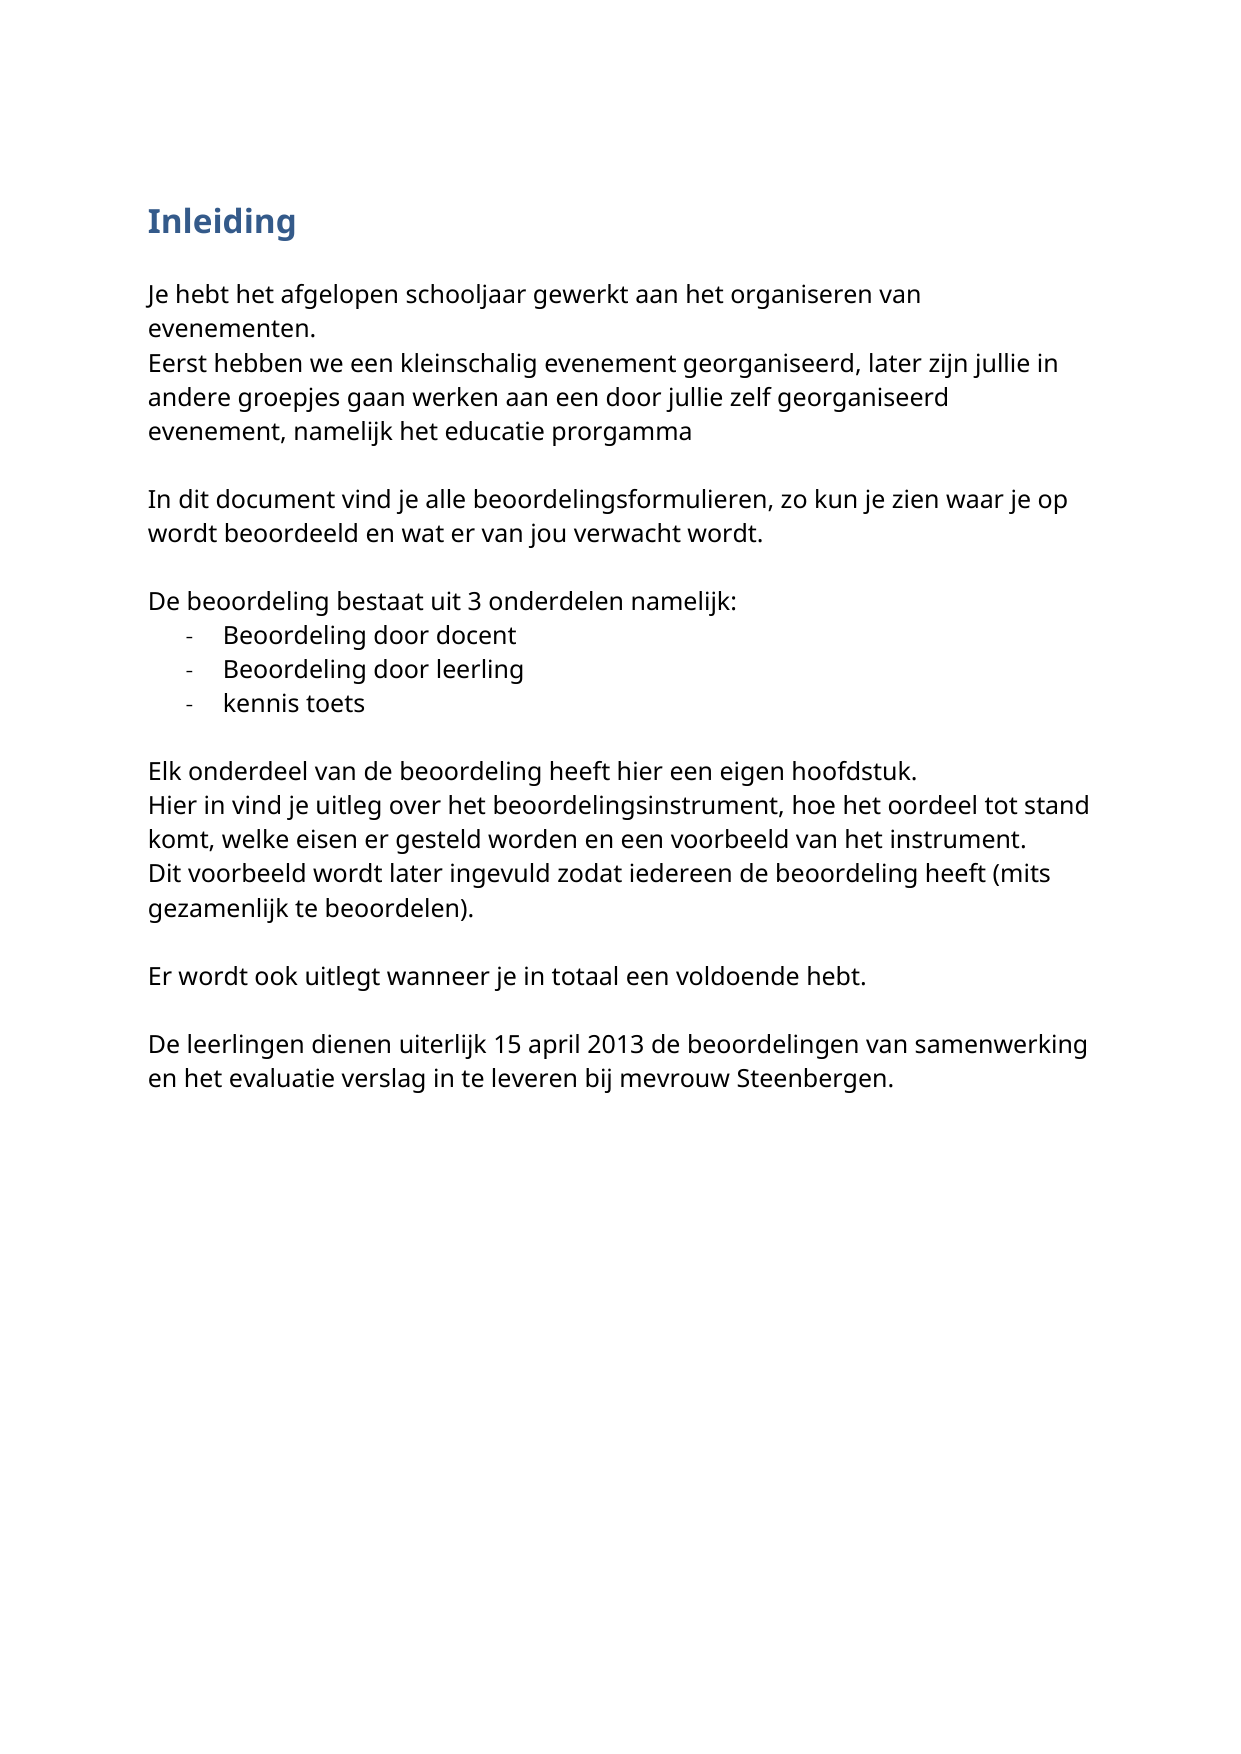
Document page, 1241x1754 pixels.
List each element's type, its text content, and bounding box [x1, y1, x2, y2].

list Beoordeling door leerling [185, 652, 1093, 686]
subtitle Inleiding [148, 198, 1093, 243]
text De beoordeling bestaat uit 3 onderdelen namelijk: [148, 584, 1093, 618]
text In dit document vind je alle beoordelingsformulieren, zo kun je zien waar je op wordt beoordeeld en wat er van jou verwacht wordt. [148, 481, 1093, 549]
list kennis toets [185, 686, 1093, 720]
list Beoordeling door docent [185, 618, 1093, 652]
text Je hebt het afgelopen schooljaar gewerkt aan het organiseren van evenementen. Eerst hebben we een kleinschalig evenement georganiseerd, later zijn jullie in andere groepjes gaan werken aan een door jullie zelf georganiseerd evenement, namelijk het educatie prorgamma [148, 277, 1093, 447]
text Er wordt ook uitlegt wanneer je in totaal een voldoende hebt. [148, 958, 1093, 992]
text Elk onderdeel van de beoordeling heeft hier een eigen hoofdstuk. [148, 754, 1093, 788]
text Hier in vind je uitleg over het beoordelingsinstrument, hoe het oordeel tot stand komt, welke eisen er gesteld worden en een voorbeeld van het instrument. Dit voorbeeld wordt later ingevuld zodat iedereen de beoordeling heeft (mits gezamenlijk te beoordelen). [148, 788, 1093, 924]
text De leerlingen dienen uiterlijk 15 april 2013 de beoordelingen van samenwerking en het evaluatie verslag in te leveren bij mevrouw Steenbergen. [148, 1026, 1093, 1094]
